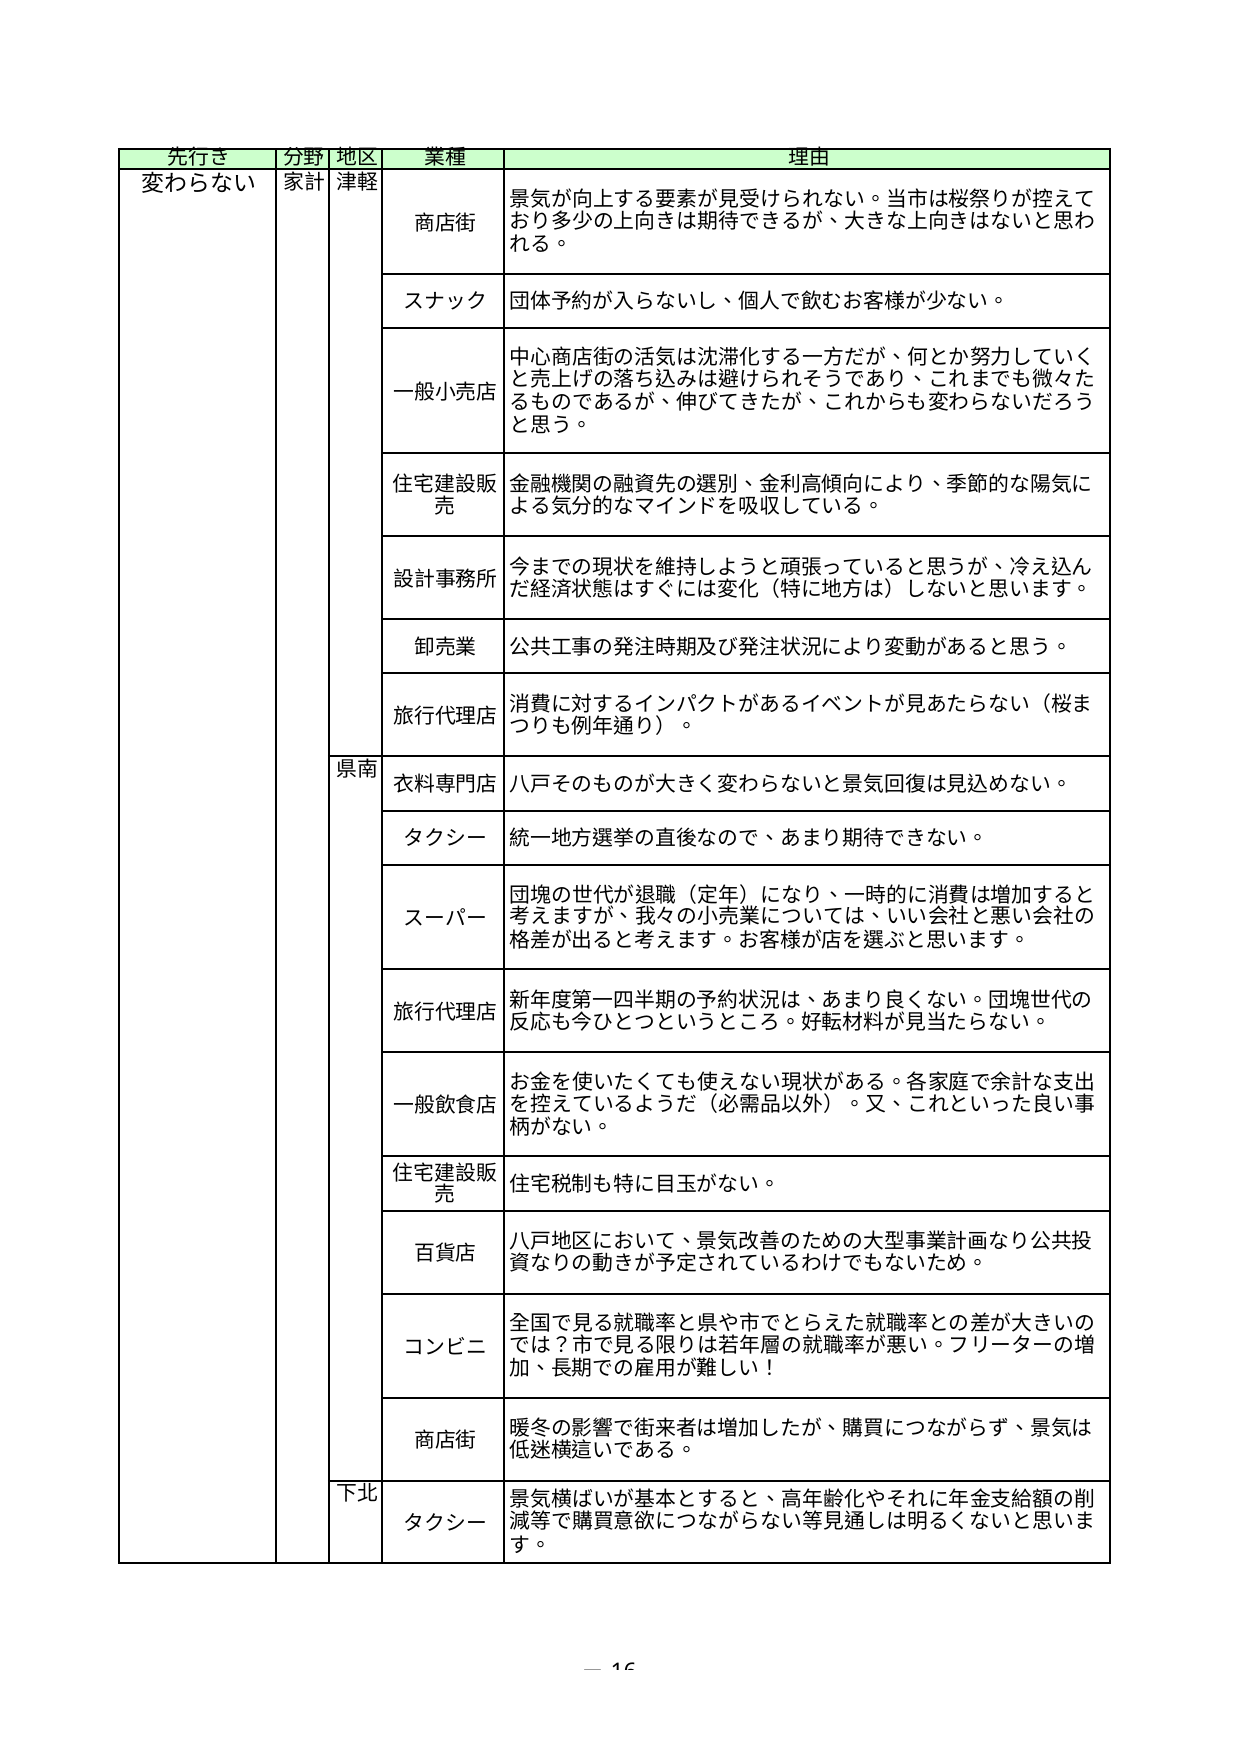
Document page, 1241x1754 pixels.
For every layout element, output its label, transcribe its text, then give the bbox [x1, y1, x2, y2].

table_cell 消費に対するインパクトがあるイベントが見あたらない（桜まつりも例年通り）。 [505, 674, 1109, 755]
table_cell 新年度第一四半期の予約状況は、あまり良くない。団塊世代の反応も今ひとつというところ。好転材料が見当たらない。 [505, 970, 1109, 1051]
table_cell 全国で見る就職率と県や市でとらえた就職率との差が大きいのでは？市で見る限りは若年層の就職率が悪い。フリーターの増加、長期での雇用が難しい！ [505, 1295, 1109, 1397]
table_cell タクシー [383, 1482, 503, 1562]
table_cell タクシー [383, 812, 503, 864]
table_cell 旅行代理店 [383, 970, 503, 1051]
table_cell 衣料専門店 [383, 757, 503, 809]
table_cell 公共工事の発注時期及び発注状況により変動があると思う。 [505, 620, 1109, 672]
table_header 分野 [277, 150, 328, 168]
table_cell 景気横ばいが基本とすると、高年齢化やそれに年金支給額の削減等で購買意欲につながらない等見通しは明るくないと思います。 [505, 1482, 1109, 1562]
table_cell 一般小売店 [383, 329, 503, 452]
table_cell 卸売業 [383, 620, 503, 672]
table_cell 住宅建設販売 [383, 1157, 503, 1209]
table_cell 景気が向上する要素が見受けられない。当市は桜祭りが控えており多少の上向きは期待できるが、大きな上向きはないと思われる。 [505, 170, 1109, 272]
table_cell お金を使いたくても使えない現状がある。各家庭で余計な支出を控えているようだ（必需品以外）。又、これといった良い事柄がない。 [505, 1053, 1109, 1155]
table_cell 津軽 [330, 170, 381, 755]
table_cell 県南 [330, 757, 381, 1479]
table_cell 中心商店街の活気は沈滞化する一方だが、何とか努力していくと売上げの落ち込みは避けられそうであり、これまでも微々たるものであるが、伸びてきたが、これからも変わらないだろうと思う。 [505, 329, 1109, 452]
table_header 地区 [330, 150, 381, 168]
table_cell 金融機関の融資先の選別、金利高傾向により、季節的な陽気による気分的なマインドを吸収している。 [505, 454, 1109, 535]
table_cell 設計事務所 [383, 537, 503, 618]
table_cell 団体予約が入らないし、個人で飲むお客様が少ない。 [505, 275, 1109, 327]
table_cell 八戸そのものが大きく変わらないと景気回復は見込めない。 [505, 757, 1109, 809]
table_cell 八戸地区において、景気改善のための大型事業計画なり公共投資なりの動きが予定されているわけでもないため。 [505, 1212, 1109, 1292]
table_cell 住宅建設販売 [383, 454, 503, 535]
table_cell 団塊の世代が退職（定年）になり、一時的に消費は増加すると考えますが、我々の小売業については、いい会社と悪い会社の格差が出ると考えます。お客様が店を選ぶと思います。 [505, 866, 1109, 968]
table_cell スナック [383, 275, 503, 327]
table_cell 住宅税制も特に目玉がない。 [505, 1157, 1109, 1209]
table_cell 統一地方選挙の直後なので、あまり期待できない。 [505, 812, 1109, 864]
table_header 先行き [120, 150, 275, 168]
table_cell スーパー [383, 866, 503, 968]
table_cell 商店街 [383, 1399, 503, 1479]
table_cell 旅行代理店 [383, 674, 503, 755]
table_cell 百貨店 [383, 1212, 503, 1292]
table_cell 暖冬の影響で街来者は増加したが、購買につながらず、景気は低迷横這いである。 [505, 1399, 1109, 1479]
table_header 業種 [383, 150, 503, 168]
table_cell 一般飲食店 [383, 1053, 503, 1155]
table_cell 今までの現状を維持しようと頑張っていると思うが、冷え込んだ経済状態はすぐには変化（特に地方は）しないと思います。 [505, 537, 1109, 618]
table_cell コンビニ [383, 1295, 503, 1397]
table_header 理由 [505, 150, 1109, 168]
table_cell 下北 [330, 1482, 381, 1562]
table_cell 商店街 [383, 170, 503, 272]
table_cell 変わらない [120, 170, 275, 1562]
table_cell 家計 [277, 170, 328, 1562]
